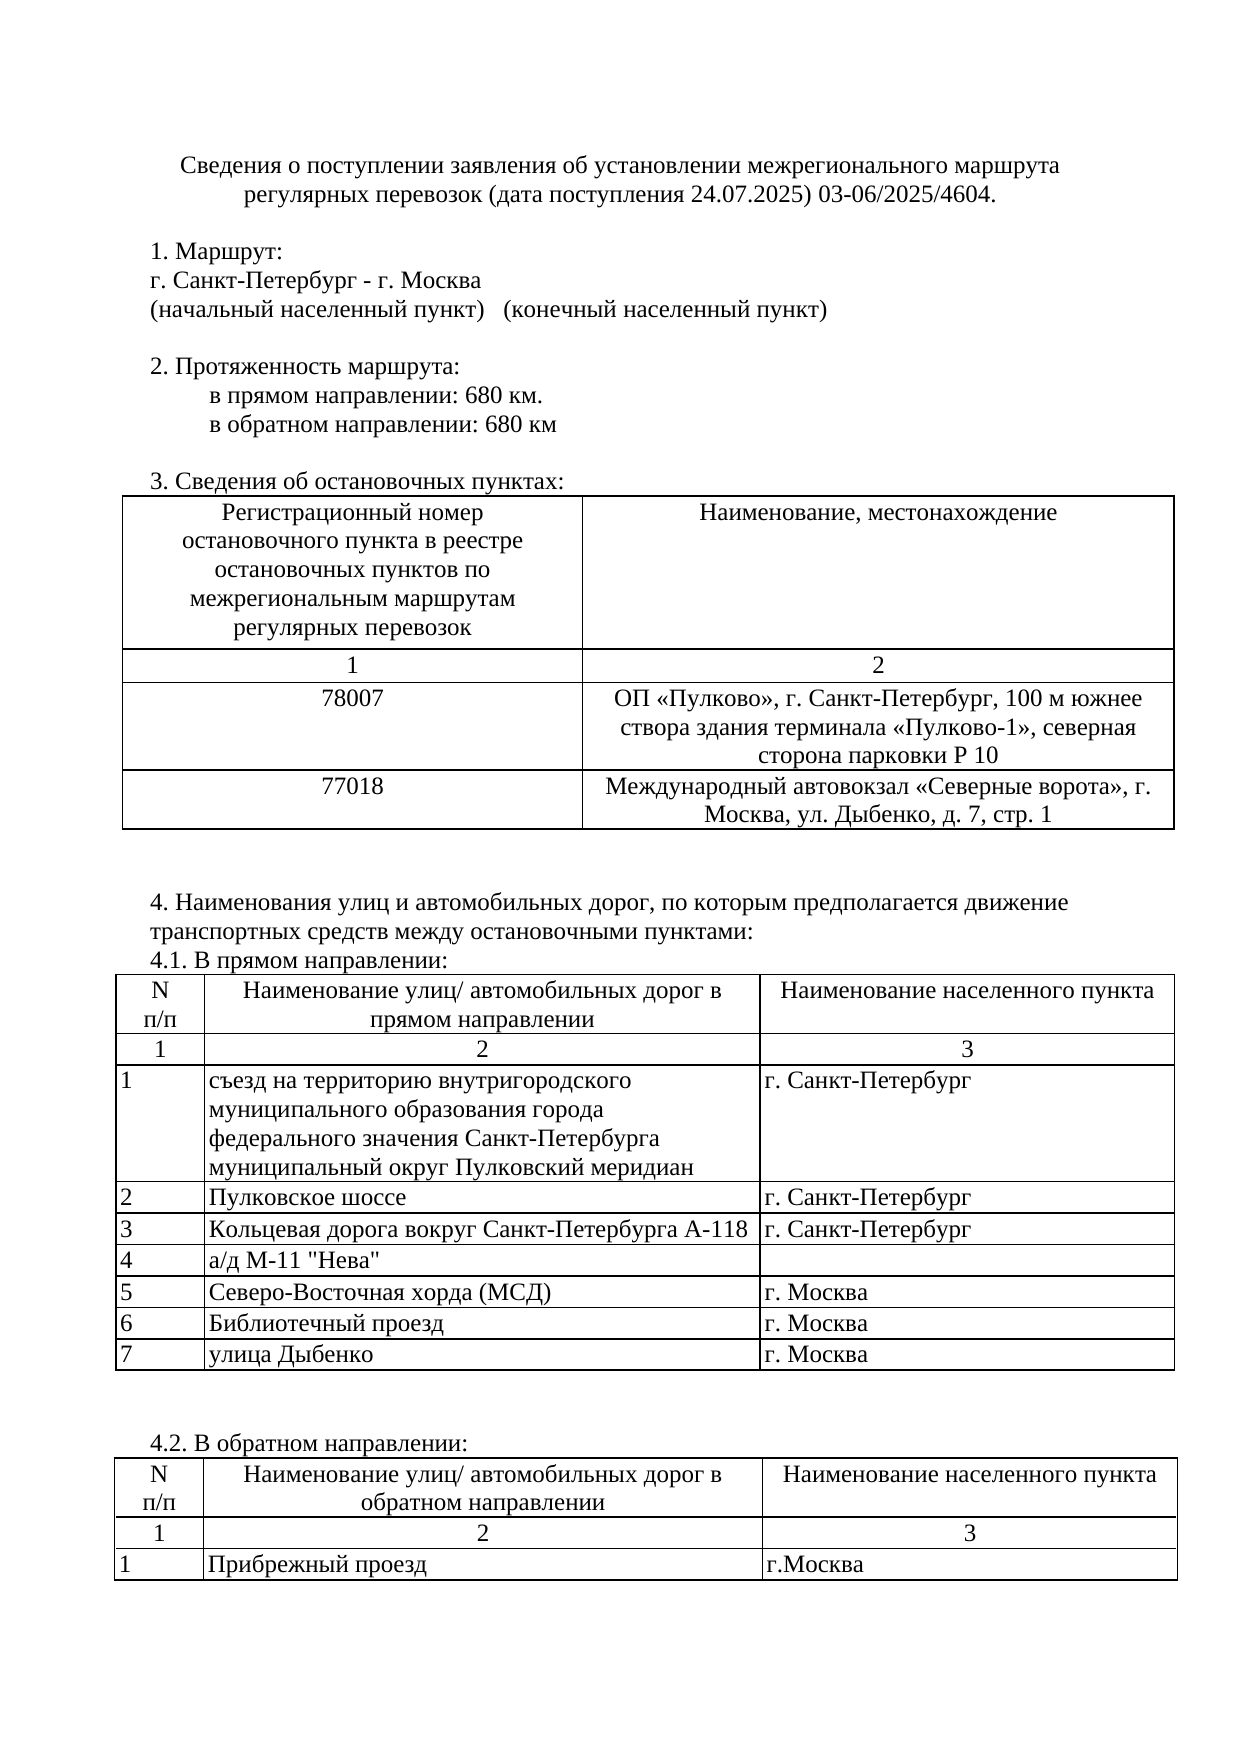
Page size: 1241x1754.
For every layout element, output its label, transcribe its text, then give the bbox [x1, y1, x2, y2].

text (начальный населенный пункт) (конечный населенный пункт) [150, 294, 1090, 322]
table_cell 3 [763, 1516, 1177, 1548]
table_cell г. Москва [761, 1340, 1174, 1369]
text 4.1. В прямом направлении: [150, 945, 1090, 973]
table_cell 1 [115, 1517, 203, 1548]
table_cell 6 [117, 1308, 204, 1338]
table_cell ОП «Пулково», г. Санкт-Петербург, 100 м южнее створа здания терминала «Пулково-1», северная сторона парковки Р 10 [583, 683, 1173, 769]
table_cell а/д М-11 "Нева" [205, 1245, 759, 1275]
table_cell улица Дыбенко [205, 1340, 759, 1369]
table_cell Прибрежный проезд [204, 1549, 762, 1579]
text 4.2. В обратном направлении: [150, 1428, 1090, 1457]
table_header Наименование населенного пункта [761, 975, 1174, 1033]
text в обратном направлении: 680 км [150, 409, 1090, 437]
table_header Наименование населенного пункта [763, 1459, 1177, 1516]
table_cell 78007 [123, 683, 582, 769]
table_cell 1 [123, 650, 582, 681]
table_header N п/п [117, 975, 204, 1033]
table_cell 3 [117, 1214, 204, 1243]
table_header Регистрационный номер остановочного пункта в реестре остановочных пунктов по межрегиональным маршрутам регулярных перевозок [123, 497, 582, 648]
table_cell 1 [117, 1034, 204, 1064]
table_cell 2 [583, 650, 1173, 681]
table_cell Пулковское шоссе [205, 1182, 759, 1212]
table_cell 1 [115, 1549, 203, 1579]
table_cell [761, 1245, 1174, 1275]
table_cell Кольцевая дорога вокруг Санкт-Петербурга А-118 [205, 1214, 759, 1243]
table_cell 77018 [123, 771, 582, 828]
table_cell Библиотечный проезд [205, 1308, 759, 1338]
table_header Наименование, местонахождение [583, 497, 1173, 648]
table_header Наименование улиц/ автомобильных дорог в обратном направлении [204, 1459, 762, 1516]
text в прямом направлении: 680 км. [150, 380, 1090, 409]
table_cell 2 [117, 1182, 204, 1212]
text 4. Наименования улиц и автомобильных дорог, по которым предполагается движение транспортных средств между остановочными пунктами: [150, 887, 1090, 945]
text 3. Сведения об остановочных пунктах: [150, 466, 1090, 495]
table_cell 1 [117, 1066, 204, 1181]
table_cell 2 [205, 1034, 759, 1064]
table_cell 5 [117, 1277, 204, 1306]
table_cell г. Санкт-Петербург [761, 1066, 1174, 1181]
table_cell г.Москва [763, 1548, 1177, 1579]
table_cell 4 [117, 1245, 204, 1275]
table_header N п/п [115, 1459, 203, 1516]
table_cell съезд на территорию внутригородского муниципального образования города федерального значения Санкт-Петербурга муниципальный округ Пулковский меридиан [205, 1066, 759, 1181]
table_cell 2 [204, 1518, 762, 1548]
table_cell Северо-Восточная хорда (МСД) [205, 1277, 759, 1306]
table_cell 3 [761, 1034, 1174, 1064]
text Сведения о поступлении заявления об установлении межрегионального маршрута регулярных перевозок (дата поступления 24.07.2025) 03-06/2025/4604. [150, 150, 1090, 207]
text 2. Протяженность маршрута: [150, 351, 1090, 380]
table_header Наименование улиц/ автомобильных дорог в прямом направлении [205, 975, 759, 1033]
table_cell 7 [117, 1340, 204, 1369]
table_cell г. Санкт-Петербург [761, 1214, 1174, 1243]
table_cell г. Москва [761, 1277, 1174, 1306]
text 1. Маршрут: [150, 236, 1090, 265]
table_cell г. Москва [761, 1308, 1174, 1338]
table_cell Международный автовокзал «Северные ворота», г. Москва, ул. Дыбенко, д. 7, стр. 1 [583, 771, 1173, 828]
table_cell г. Санкт-Петербург [761, 1182, 1174, 1212]
text г. Санкт-Петербург - г. Москва [150, 265, 1090, 294]
